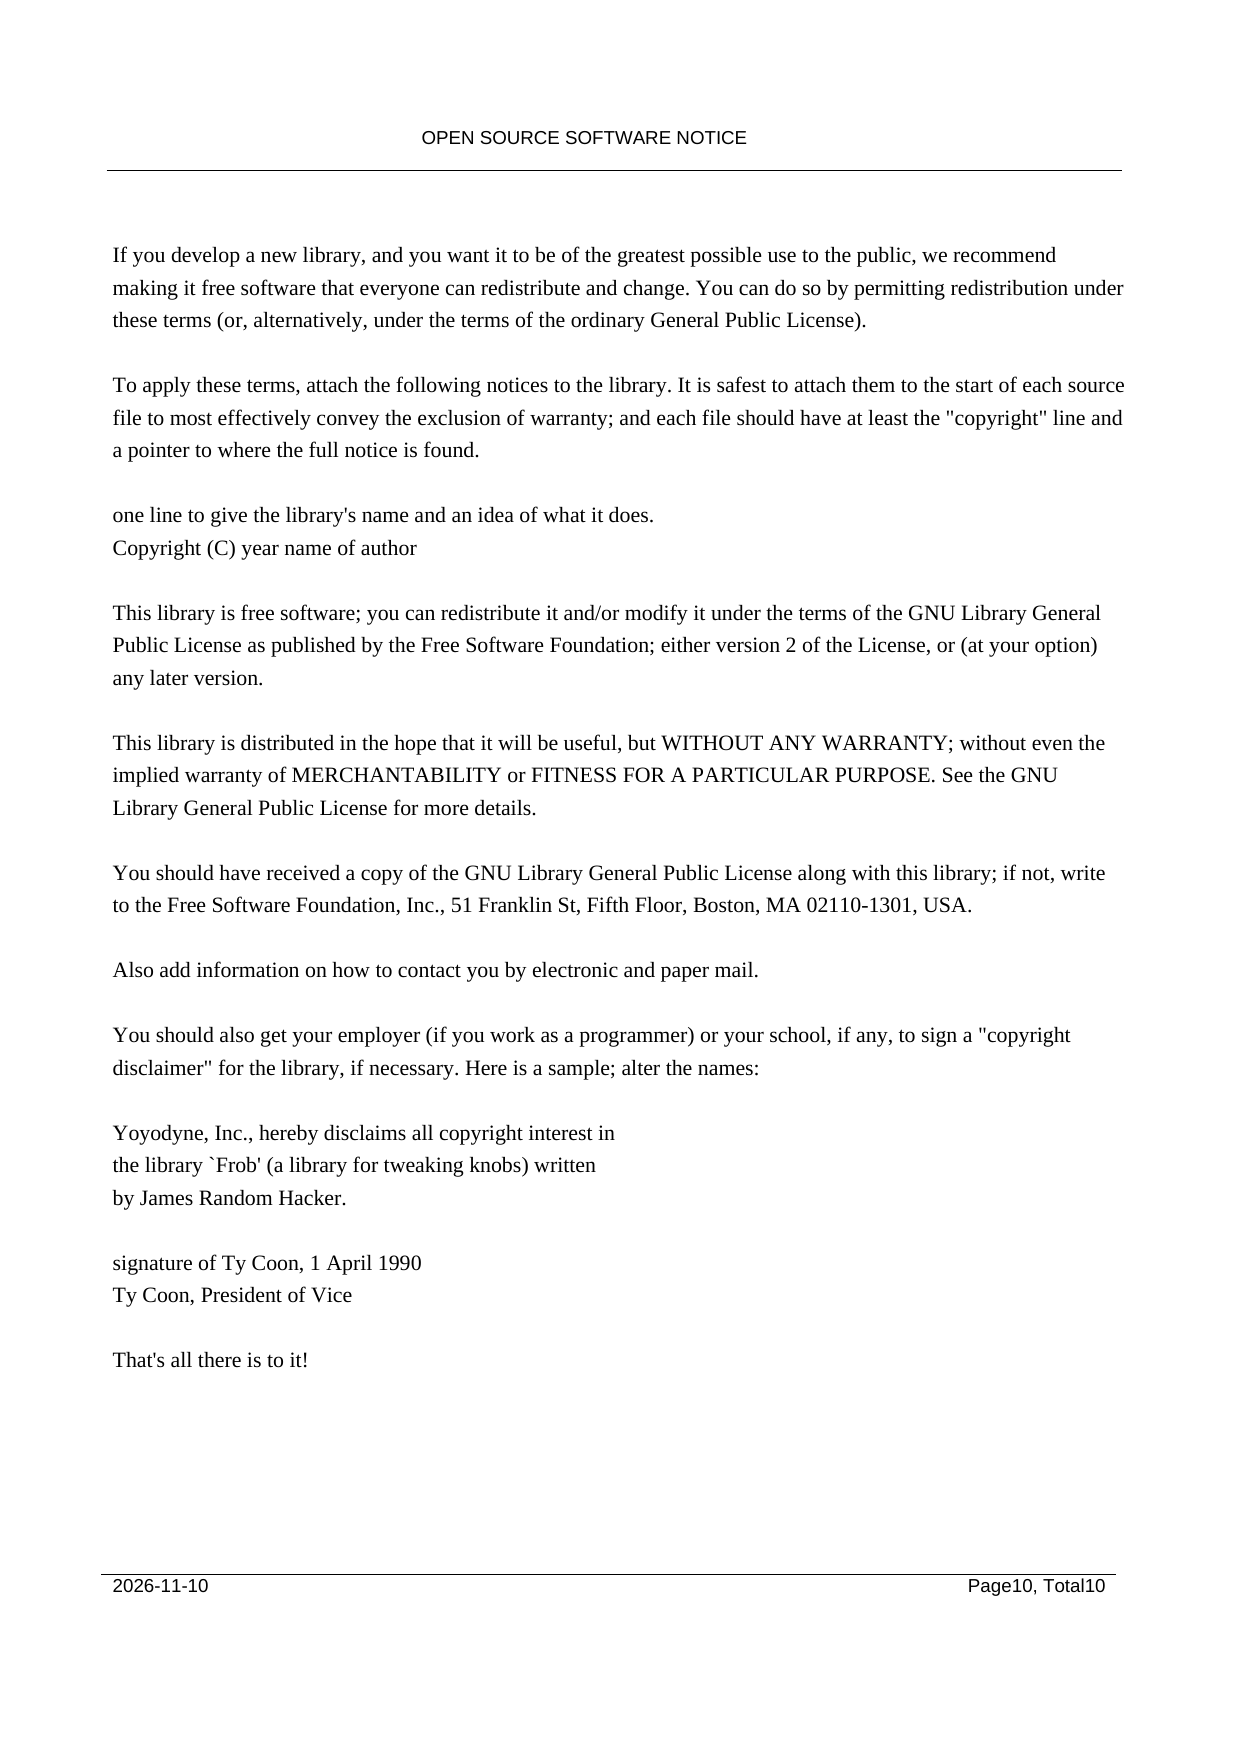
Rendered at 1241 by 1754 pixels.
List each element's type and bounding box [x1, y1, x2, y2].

text [112, 206, 1128, 1376]
